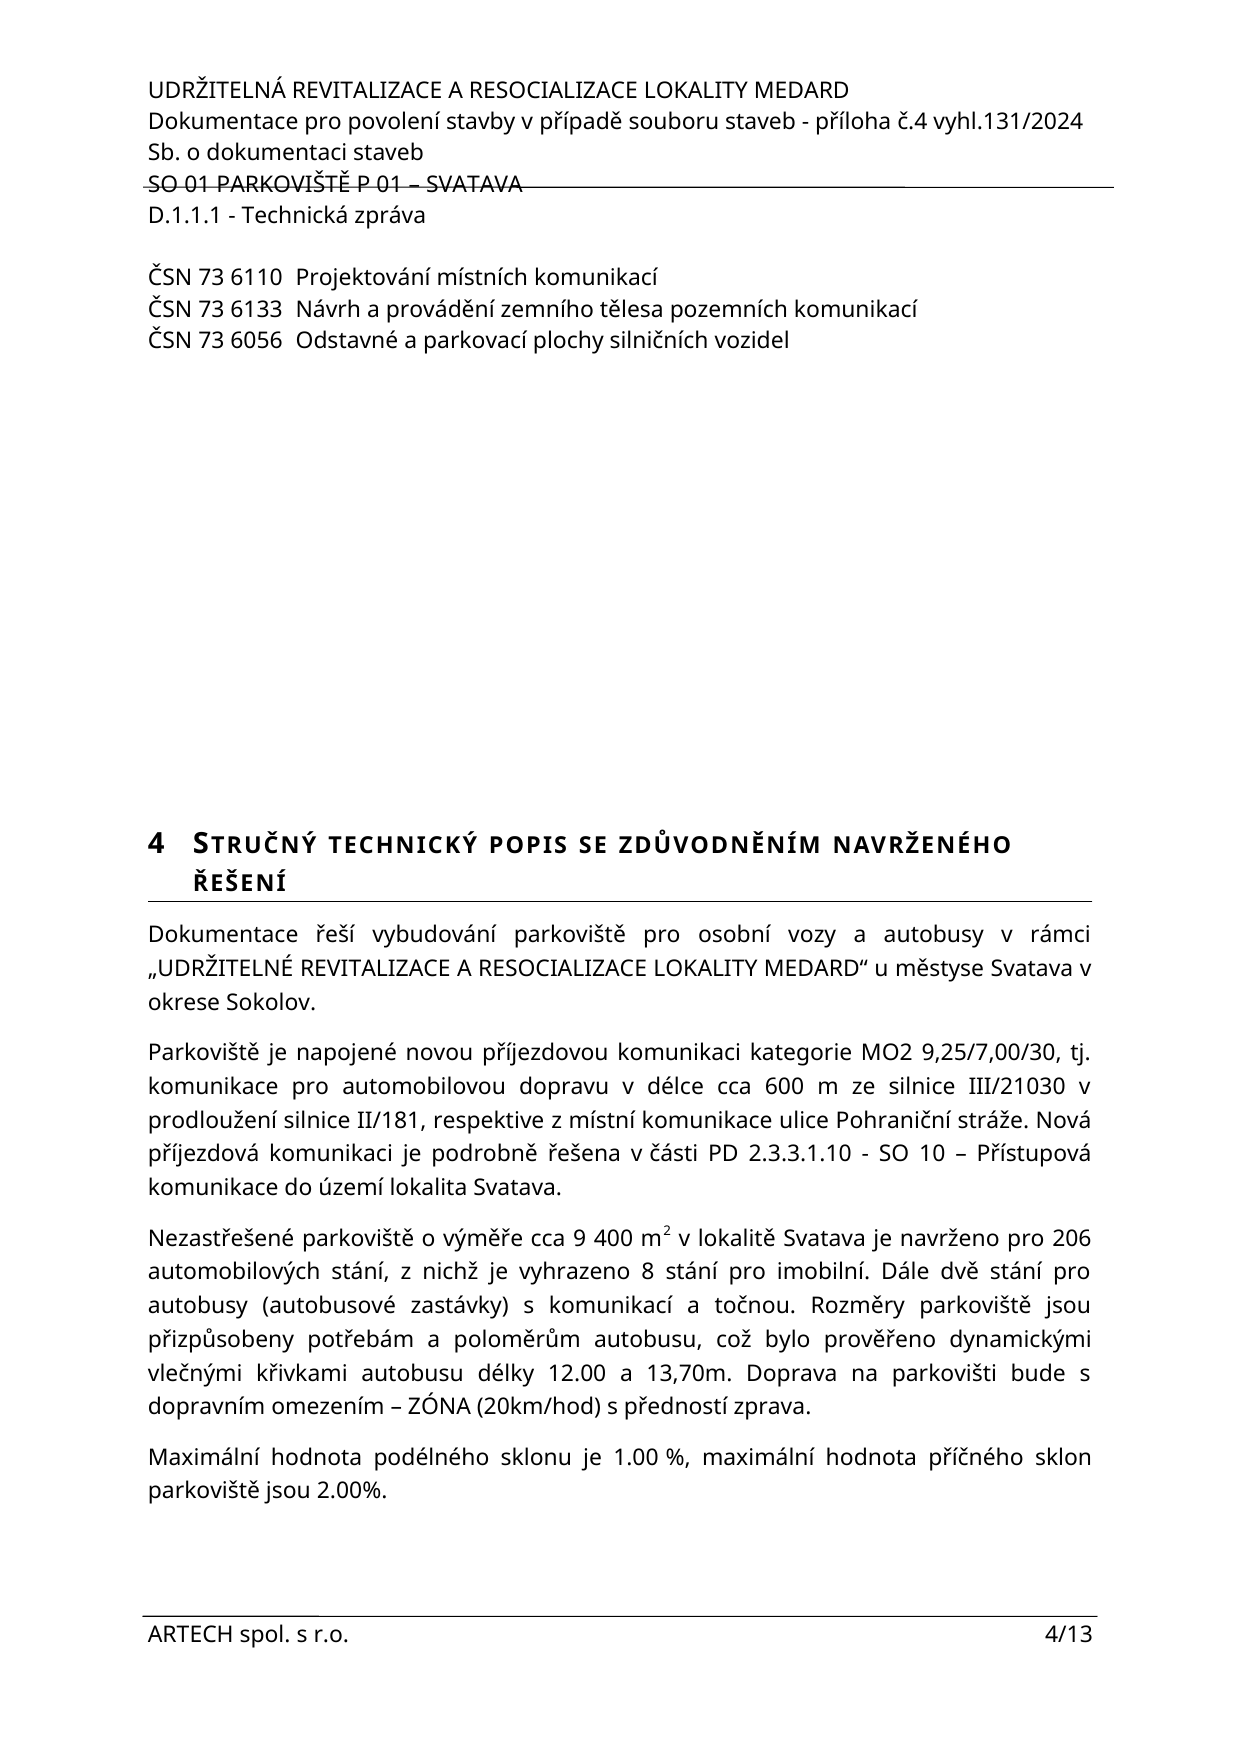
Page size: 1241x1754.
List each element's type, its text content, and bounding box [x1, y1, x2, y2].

text Parkoviště je napojené novou příjezdovou komunikaci kategorie MO2 9,25/7,00/30, tj. komunikace pro automobilovou dopravu v délce cca 600 m ze silnice III/21030 v prodloužení silnice II/181, respektive z místní komunikace ulice Pohraniční stráže. Nová příjezdová komunikaci je podrobně řešena v části PD 2.3.3.1.10 - SO 10 – Přístupová komunikace do území lokalita Svatava. [148, 1036, 1092, 1202]
text Maximální hodnota podélného sklonu je 1.00 %, maximální hodnota příčného sklon parkoviště jsou 2.00%. [148, 1441, 1092, 1506]
text ČSN 73 6056 Odstavné a parkovací plochy silničních vozidel [148, 324, 1092, 355]
text Dokumentace řeší vybudování parkoviště pro osobní vozy a autobusy v rámci „UDRŽITELNÉ REVITALIZACE A RESOCIALIZACE LOKALITY MEDARD“ u městyse Svatava v okrese Sokolov. [148, 918, 1092, 1017]
text ČSN 73 6110 Projektování místních komunikací [148, 261, 1092, 293]
text ČSN 73 6133 Návrh a provádění zemního tělesa pozemních komunikací [148, 293, 1092, 324]
subtitle Stručný technický popis se zdůvodněním navrženého řešení [148, 823, 1092, 901]
list Nezastřešené parkoviště o výměře cca 9 400 m2 v lokalitě Svatava je navrženo pro 206 automobilových stání, z nichž je vyhrazeno 8 stání pro imobilní. Dále dvě stání pro autobusy (autobusové zastávky) s komunikací a točnou. Rozměry parkoviště jsou přizpůsobeny potřebám a poloměrům autobusu, což bylo prověřeno dynamickými vlečnými křivkami autobusu délky 12.00 a 13,70m. Doprava na parkovišti bude s dopravním omezením – ZÓNA (20km/hod) s předností zprava. [148, 1222, 1092, 1422]
